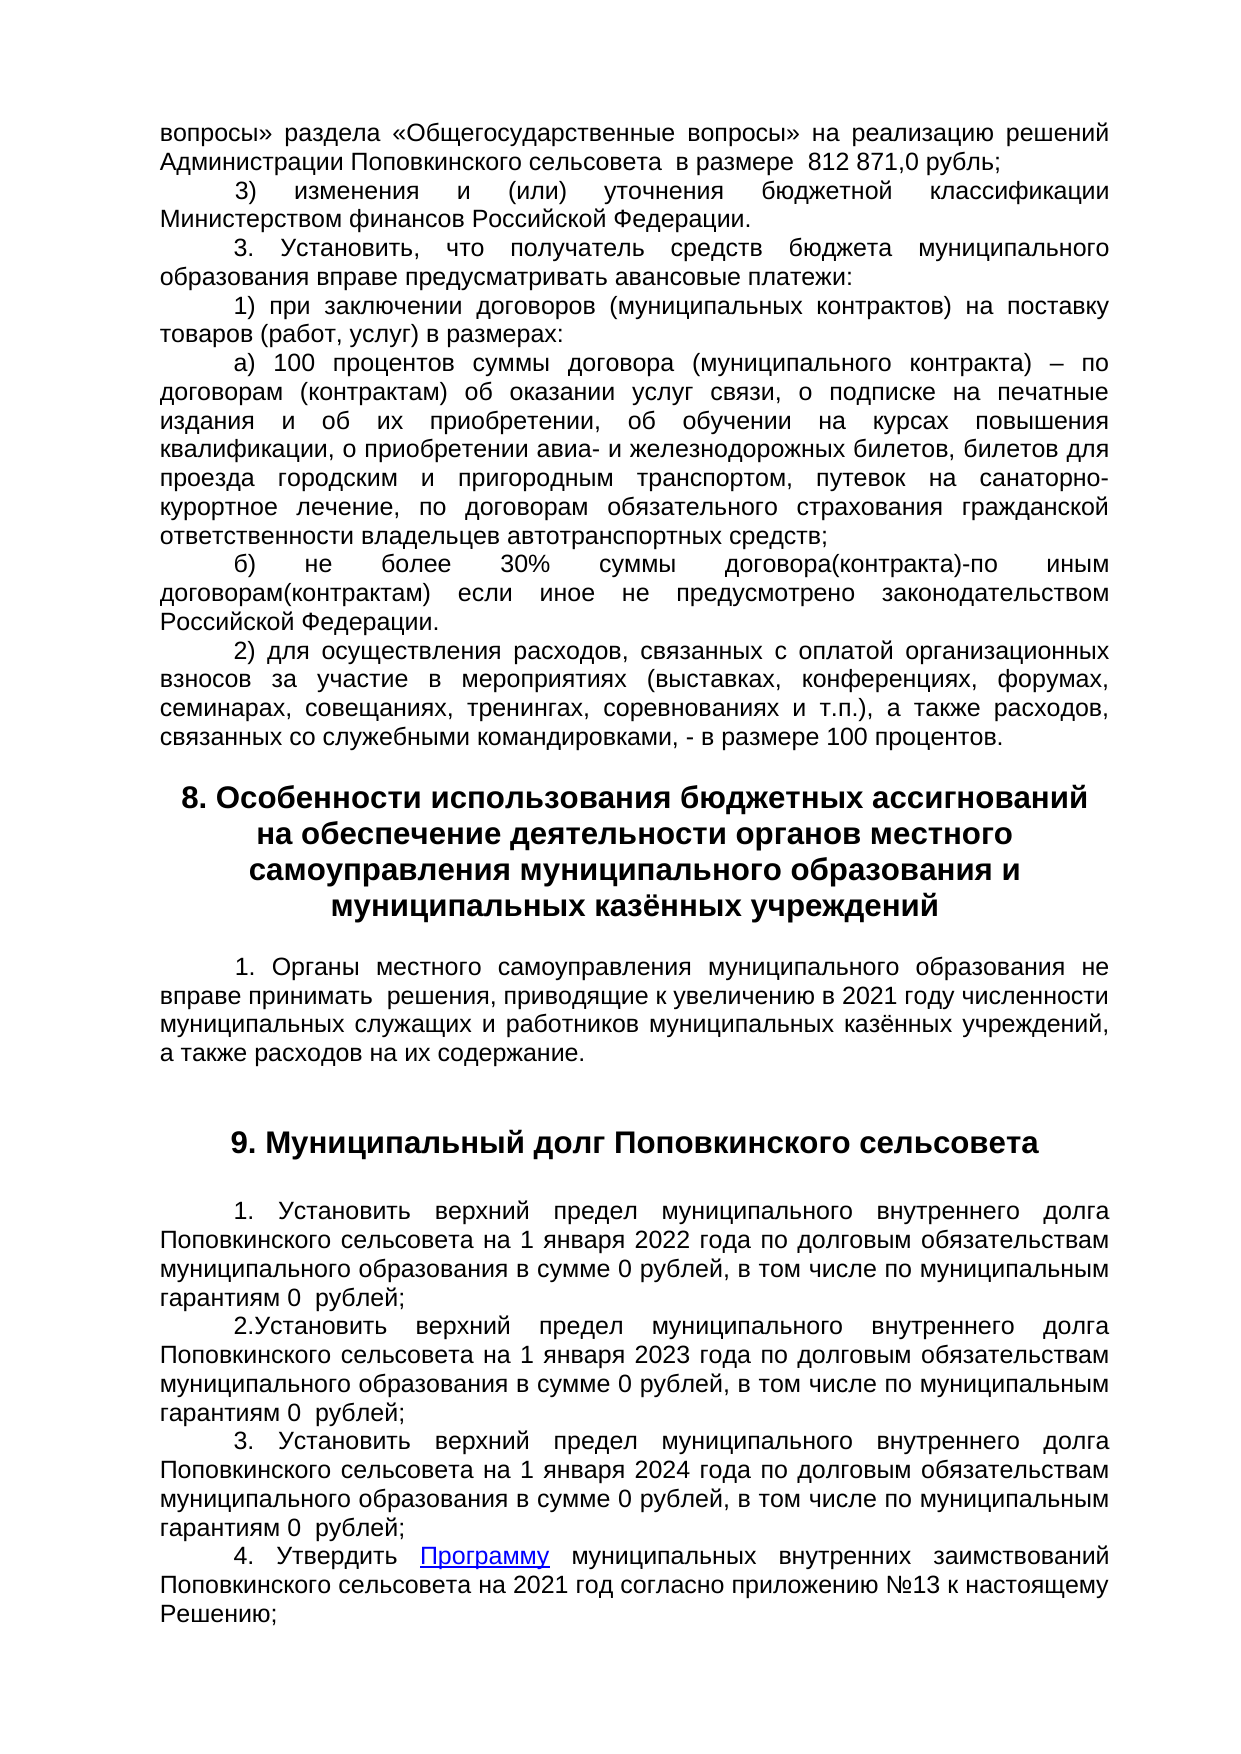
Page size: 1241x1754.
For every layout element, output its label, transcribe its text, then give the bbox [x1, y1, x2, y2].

text а) 100 процентов суммы договора (муниципального контракта) – по договорам (контрактам) об оказании услуг связи, о подписке на печатные издания и об их приобретении, об обучении на курсах повышения квалификации, о приобретении авиа- и железнодорожных билетов, билетов для проезда городским и пригородным транспортом, путевок на санаторно-курортное лечение, по договорам обязательного страхования гражданской ответственности владельцев автотранспортных средств; [159, 348, 1110, 549]
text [159, 118, 1110, 176]
text б) не более 30% суммы договора(контракта)-по иным договорам(контрактам) если иное не предусмотрено законодательством Российской Федерации. [159, 549, 1110, 636]
text 2.Установить верхний предел муниципального внутреннего долга Поповкинского сельсовета на 1 января 2023 года по долговым обязательствам муниципального образования в сумме 0 рублей, в том числе по муниципальным гарантиям 0 рублей; [159, 1311, 1110, 1426]
text 8. Особенности использования бюджетных ассигнований на обеспечение деятельности органов местного самоуправления муниципального образования и муниципальных казённых учреждений [159, 779, 1110, 923]
text 2) для осуществления расходов, связанных с оплатой организационных взносов за участие в мероприятиях (выставках, конференциях, форумах, семинарах, совещаниях, тренингах, соревнованиях и т.п.), а также расходов, связанных со служебными командировками, - в размере 100 процентов. [159, 636, 1110, 751]
text 1) при заключении договоров (муниципальных контрактов) на поставку товаров (работ, услуг) в размерах: [159, 291, 1110, 348]
text 1. Органы местного самоуправления муниципального образования не вправе принимать решения, приводящие к увеличению в 2021 году численности муниципальных служащих и работников муниципальных казённых учреждений, а также расходов на их содержание. [159, 952, 1110, 1067]
text 3. Установить, что получатель средств бюджета муниципального образования вправе предусматривать авансовые платежи: [159, 233, 1110, 291]
text 1. Установить верхний предел муниципального внутреннего долга Поповкинского сельсовета на 1 января 2022 года по долговым обязательствам муниципального образования в сумме 0 рублей, в том числе по муниципальным гарантиям 0 рублей; [159, 1196, 1110, 1311]
text 3) изменения и (или) уточнения бюджетной классификации Министерством финансов Российской Федерации. [159, 176, 1110, 233]
text 3. Установить верхний предел муниципального внутреннего долга Поповкинского сельсовета на 1 января 2024 года по долговым обязательствам муниципального образования в сумме 0 рублей, в том числе по муниципальным гарантиям 0 рублей; [159, 1426, 1110, 1541]
text 9. Муниципальный долг Поповкинского сельсовета [159, 1124, 1110, 1160]
text 4. Утвердить Программу муниципальных внутренних заимствований Поповкинского сельсовета на 2021 год согласно приложению №13 к настоящему Решению; [159, 1541, 1110, 1627]
